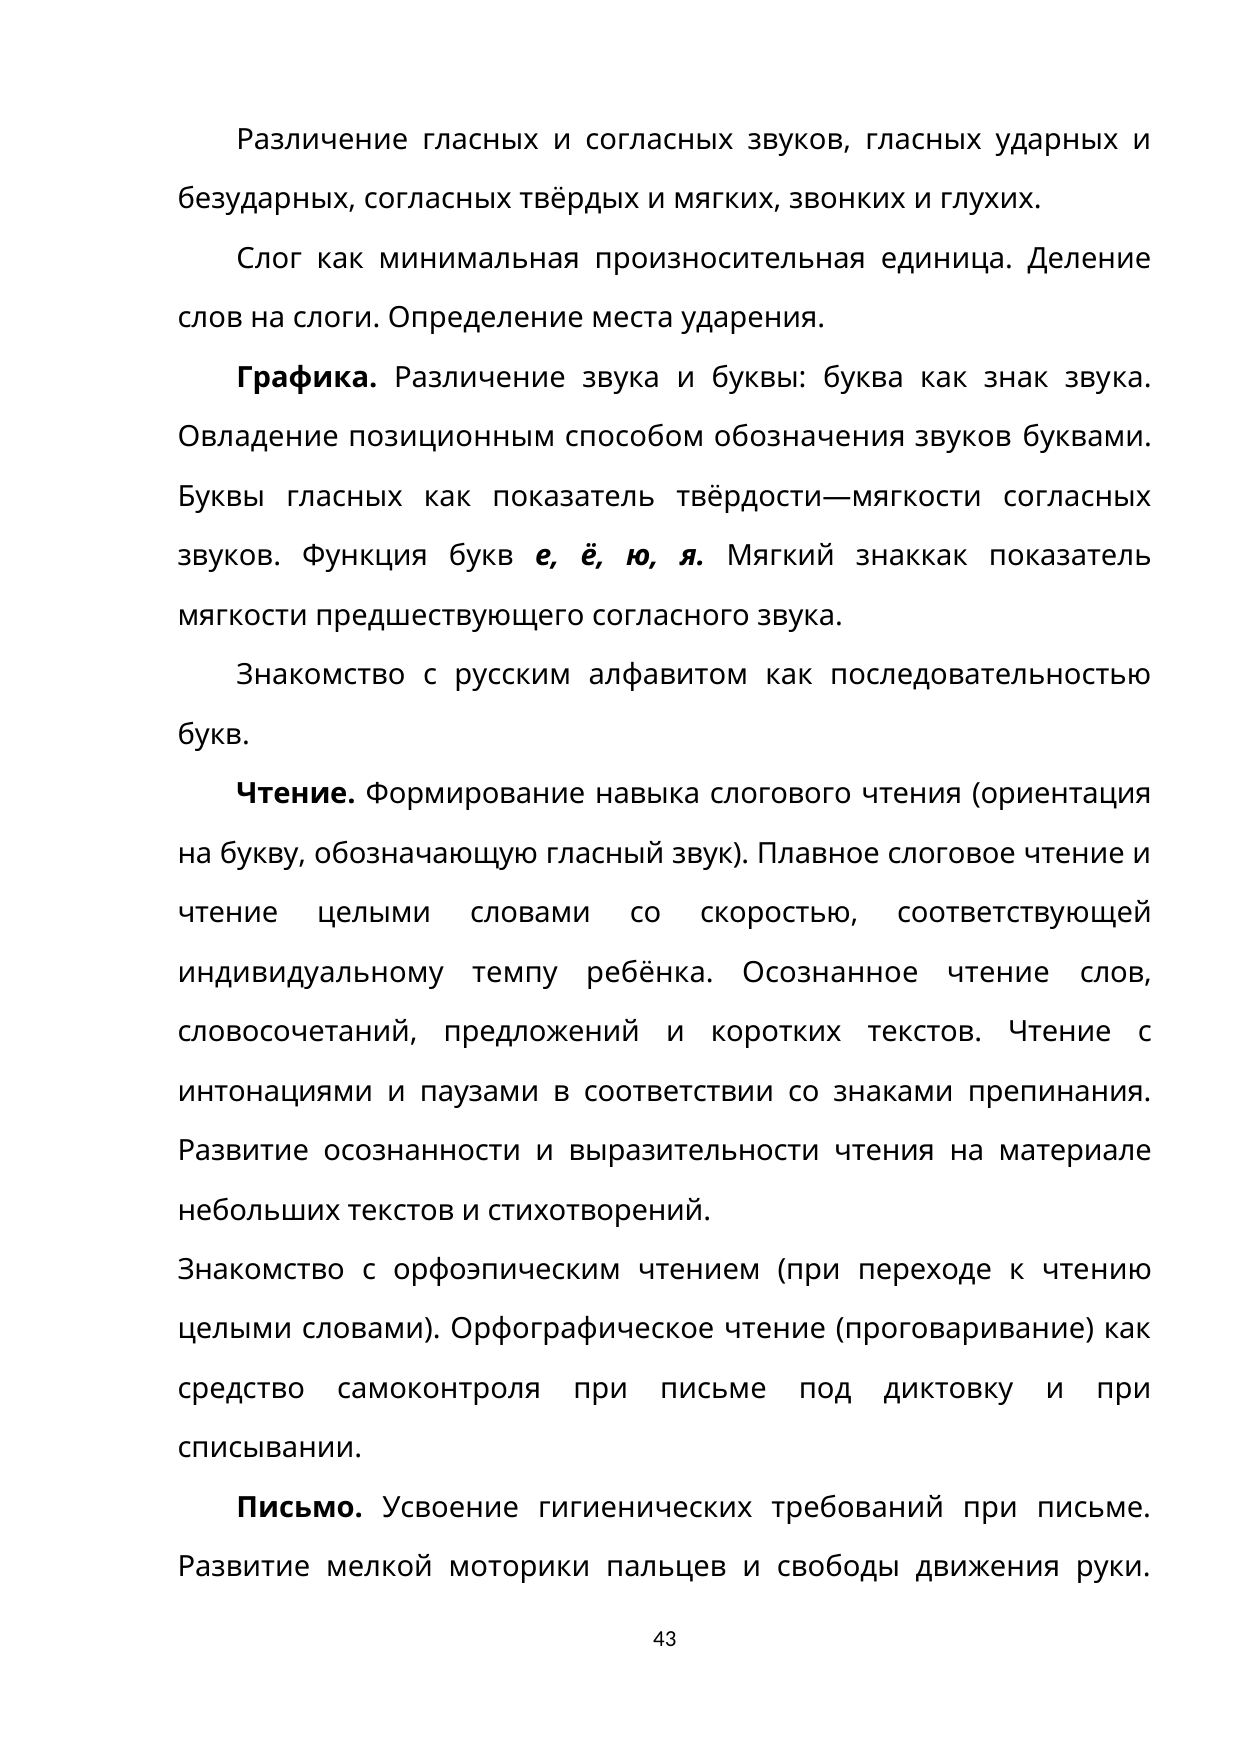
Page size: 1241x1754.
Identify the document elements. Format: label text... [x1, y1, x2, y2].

text Различение гласных и согласных звуков, гласных ударных и безударных, согласных твёрдых и мягких, звонких и глухих. [177, 118, 1152, 217]
text Чтение. Формирование навыка слогового чтения (ориентация на букву, обозначающую гласный звук). Плавное слоговое чтение и чтение целыми словами со скоростью, соответствующей индивидуальному темпу ребёнка. Осознанное чтение слов, словосочетаний, предложений и коротких текстов. Чтение с интонациями и паузами в соответствии со знаками препинания. Развитие осознанности и выразительности чтения на материале небольших текстов и стихотворений. [177, 772, 1152, 1228]
text Слог как минимальная произносительная единица. Деление слов на слоги. Определение места ударения. [177, 237, 1152, 336]
text Знакомство с орфоэпическим чтением (при переходе к чтению целыми словами). Орфографическое чтение (проговаривание) как средство самоконтроля при письме под диктовку и при списывании. [177, 1248, 1152, 1466]
text Знакомство с русским алфавитом как последовательностью букв. [177, 653, 1152, 753]
text Графика. Различение звука и буквы: буква как знак звука. Овладение позиционным способом обозначения звуков буквами. Буквы гласных как показатель твёрдости—мягкости согласных звуков. Функция букв е, ё, ю, я. Мягкий знаккак показатель мягкости предшествующего согласного звука. [177, 356, 1152, 634]
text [177, 1486, 1152, 1585]
